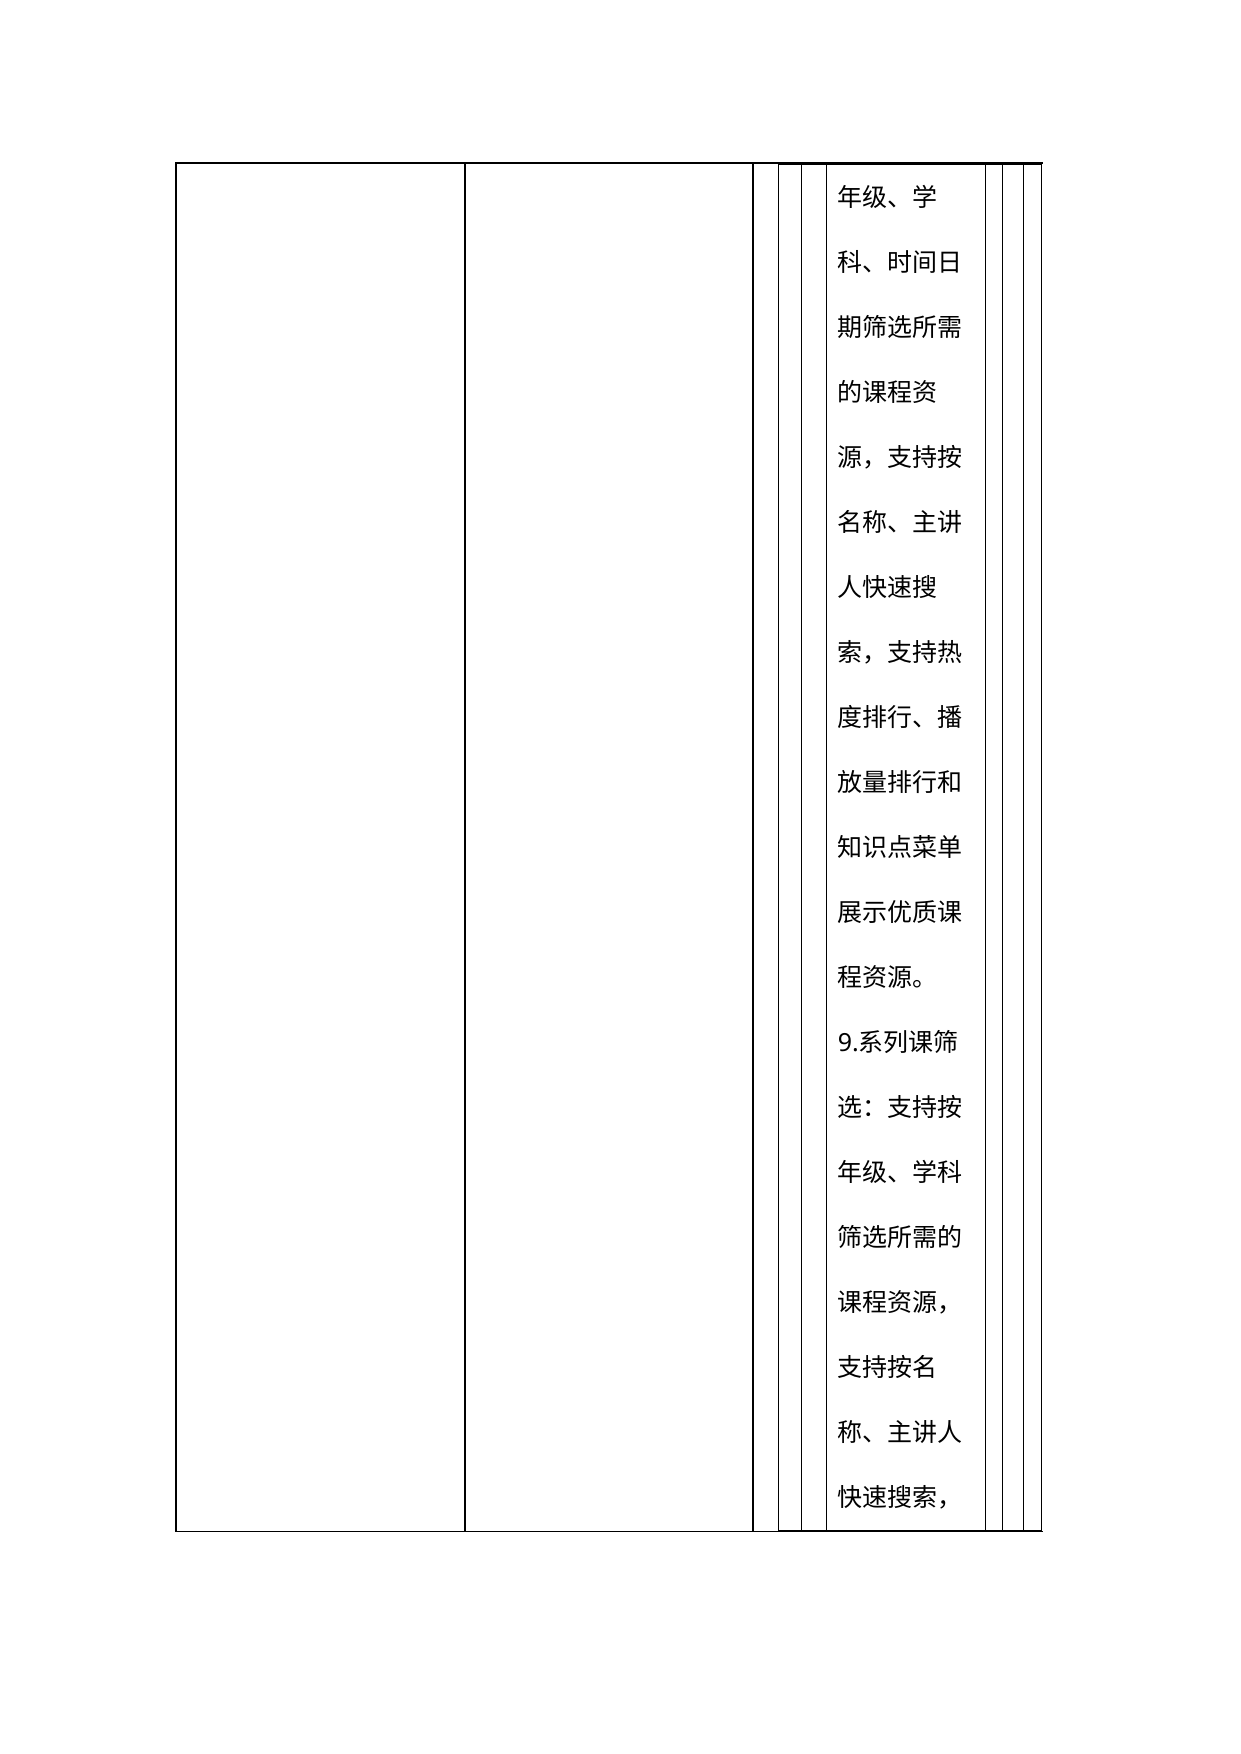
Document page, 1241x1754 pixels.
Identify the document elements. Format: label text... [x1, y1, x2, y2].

table_cell [986, 165, 1002, 1530]
table_cell [754, 164, 778, 1531]
table_cell [1024, 165, 1041, 1530]
table_cell [466, 164, 752, 1531]
table_cell [779, 165, 801, 1530]
table_cell [827, 165, 985, 1530]
table_cell [1003, 165, 1023, 1530]
table_cell 1 [177, 164, 464, 1531]
table_cell [802, 165, 826, 1530]
